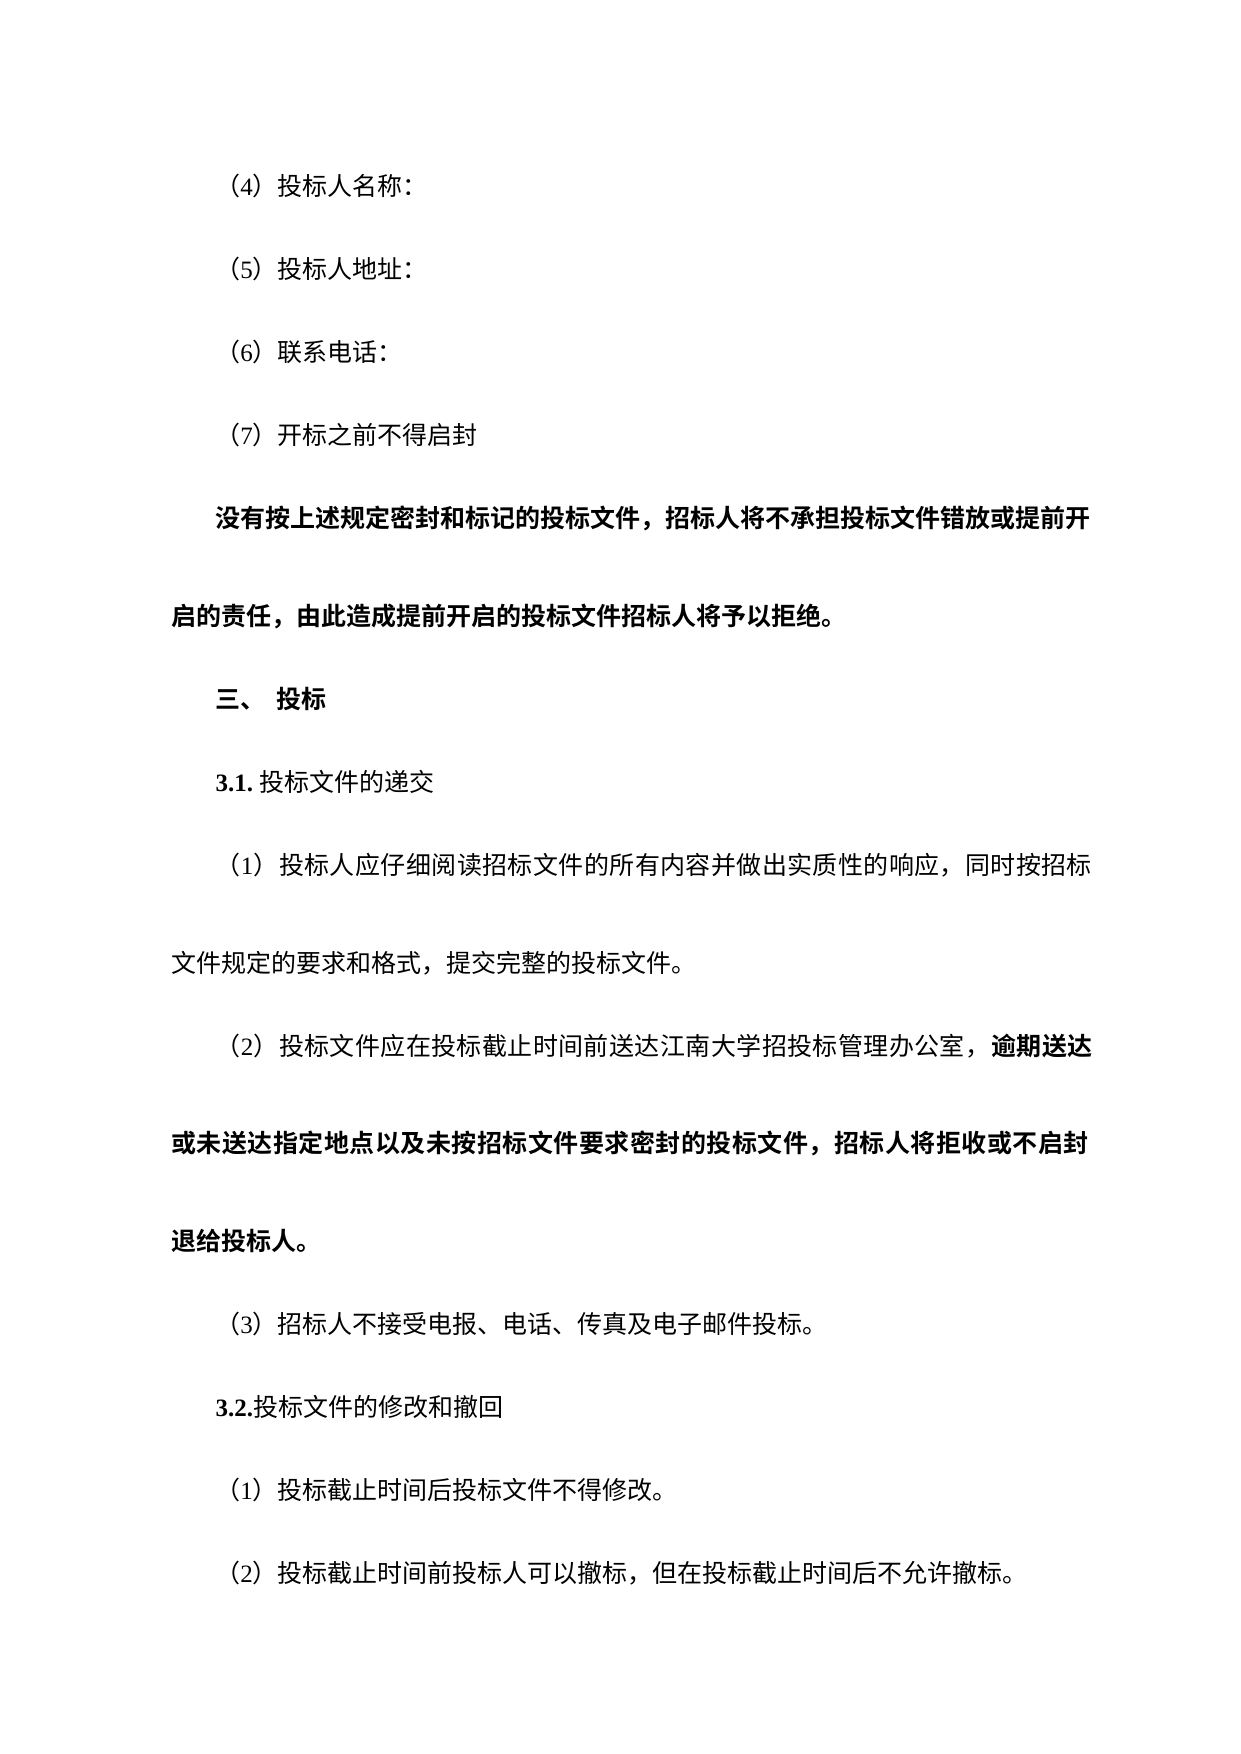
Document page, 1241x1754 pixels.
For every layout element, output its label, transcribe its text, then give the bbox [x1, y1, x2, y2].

text （2）投标截止时间前投标人可以撤标，但在投标截止时间后不允许撤标。 [171, 1539, 1092, 1604]
text 三、 投标 [171, 665, 1092, 730]
text （2）投标文件应在投标截止时间前送达江南大学招投标管理办公室，逾期送达或未送达指定地点以及未按招标文件要求密封的投标文件，招标人将拒收或不启封退给投标人。 [171, 1012, 1092, 1272]
text （6）联系电话： [171, 318, 1092, 383]
text （4）投标人名称： [171, 152, 1092, 217]
text 没有按上述规定密封和标记的投标文件，招标人将不承担投标文件错放或提前开启的责任，由此造成提前开启的投标文件招标人将予以拒绝。 [171, 484, 1092, 647]
text （3）招标人不接受电报、电话、传真及电子邮件投标。 [171, 1290, 1092, 1355]
text （5）投标人地址： [171, 235, 1092, 300]
text （1）投标人应仔细阅读招标文件的所有内容并做出实质性的响应，同时按招标文件规定的要求和格式，提交完整的投标文件。 [171, 831, 1092, 994]
text 3.1. 投标文件的递交 [171, 748, 1092, 813]
text （7）开标之前不得启封 [171, 401, 1092, 466]
text （1）投标截止时间后投标文件不得修改。 [171, 1456, 1092, 1521]
text 3.2.投标文件的修改和撤回 [171, 1373, 1092, 1438]
